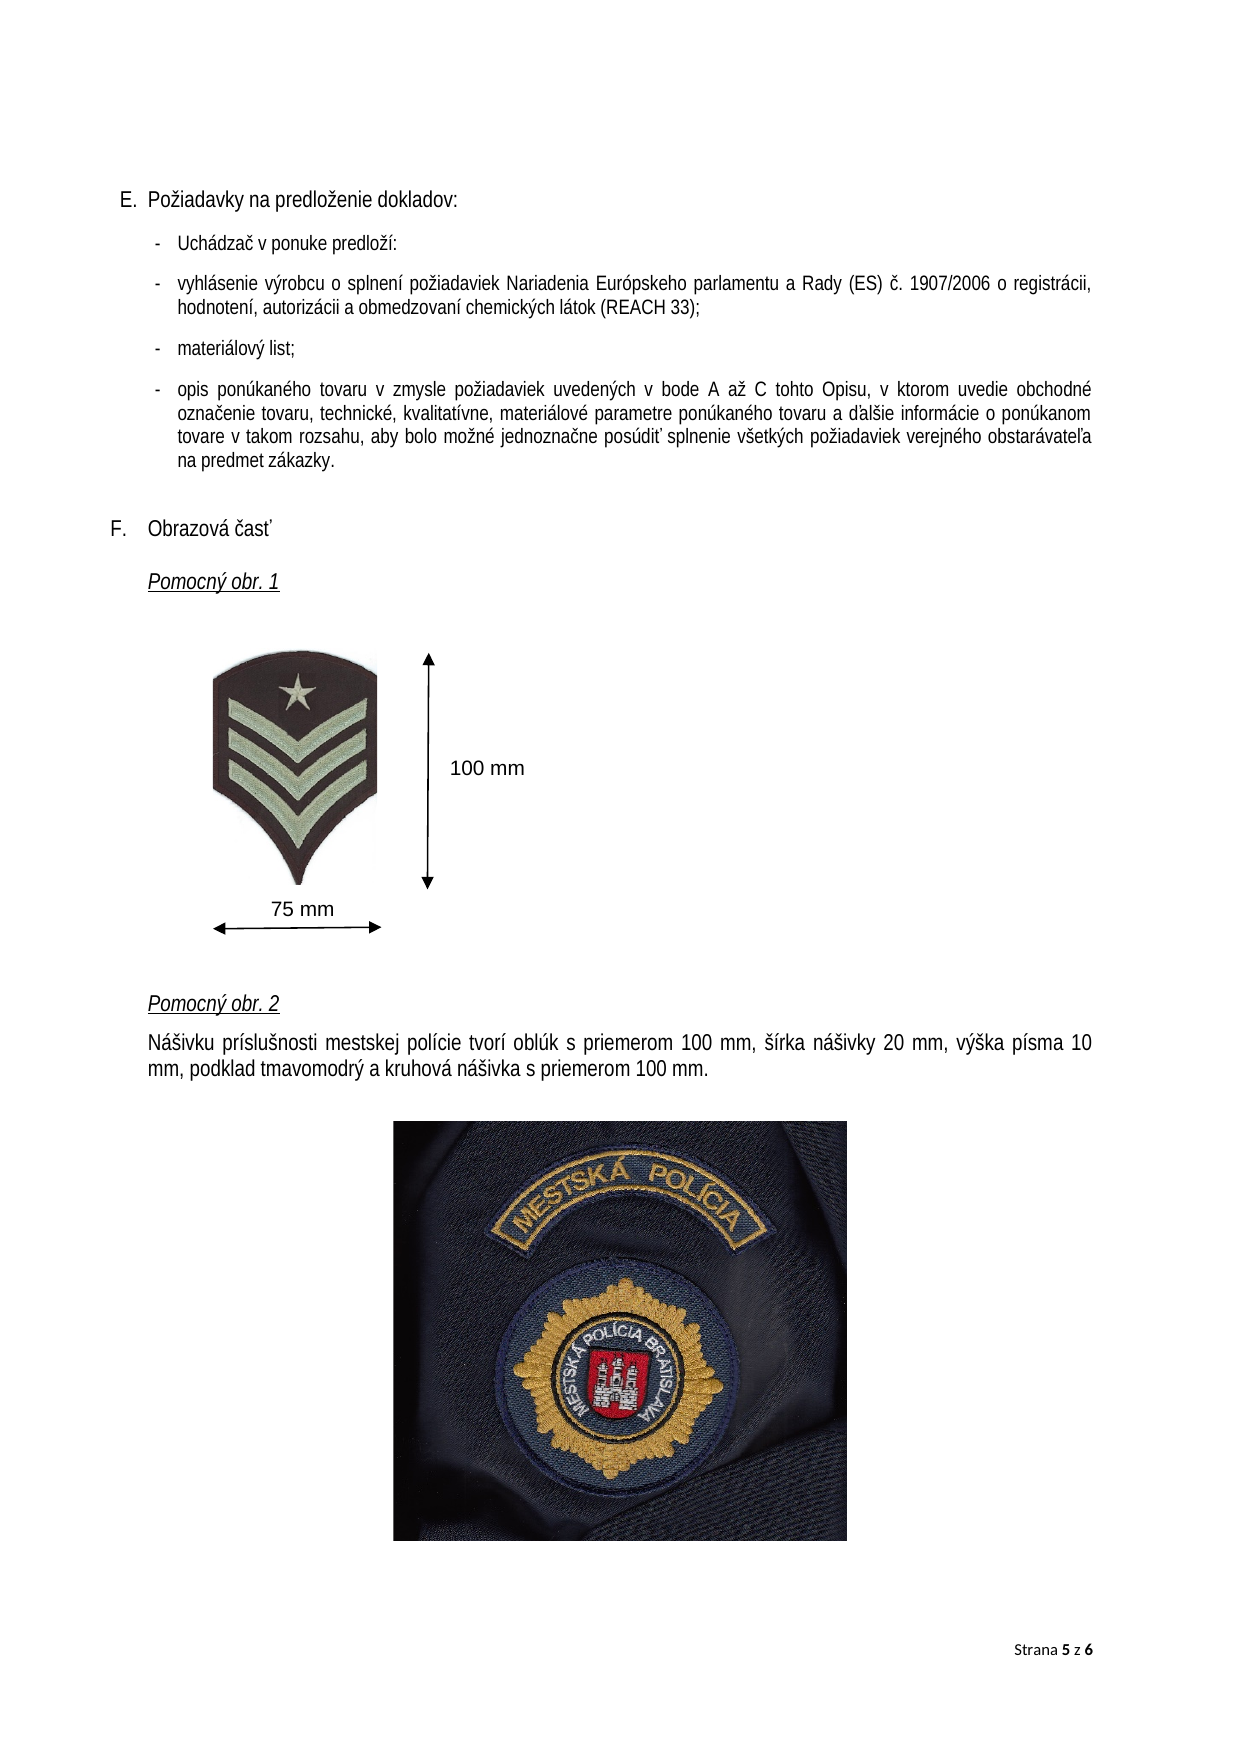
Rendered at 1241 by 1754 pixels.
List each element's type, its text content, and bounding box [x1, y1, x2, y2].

list opis ponúkaného tovaru v zmysle požiadaviek uvedených v bode A až C tohto Opisu, v ktorom uvedie obchodné označenie tovaru, technické, kvalitatívne, materiálové parametre ponúkaného tovaru a ďalšie informácie o ponúkanom tovare v takom rozsahu, aby bolo možné jednoznačne posúdiť splnenie všetkých požiadaviek verejného obstarávateľa na predmet zákazky. [154, 377, 1093, 472]
text Nášivku príslušnosti mestskej polície tvorí oblúk s priemerom 100 mm, šírka nášivky 20 mm, výška písma 10 mm, podklad tmavomodrý a kruhová nášivka s priemerom 100 mm. [148, 1029, 1093, 1081]
picture [393, 1121, 847, 1541]
list Požiadavky na predloženie dokladov: [119, 186, 1093, 212]
list Uchádzač v ponuke predloží: [154, 231, 1093, 255]
list Obrazová časť [110, 515, 1093, 542]
list materiálový list; [154, 336, 1093, 360]
picture [211, 648, 377, 883]
list vyhlásenie výrobcu o splnení požiadaviek Nariadenia Európskeho parlamentu a Rady (ES) č. 1907/2006 o registrácii, hodnotení, autorizácii a obmedzovaní chemických látok (REACH 33); [154, 271, 1093, 319]
text Pomocný obr. 1 [148, 568, 1093, 594]
text Pomocný obr. 2 [148, 990, 1093, 1016]
